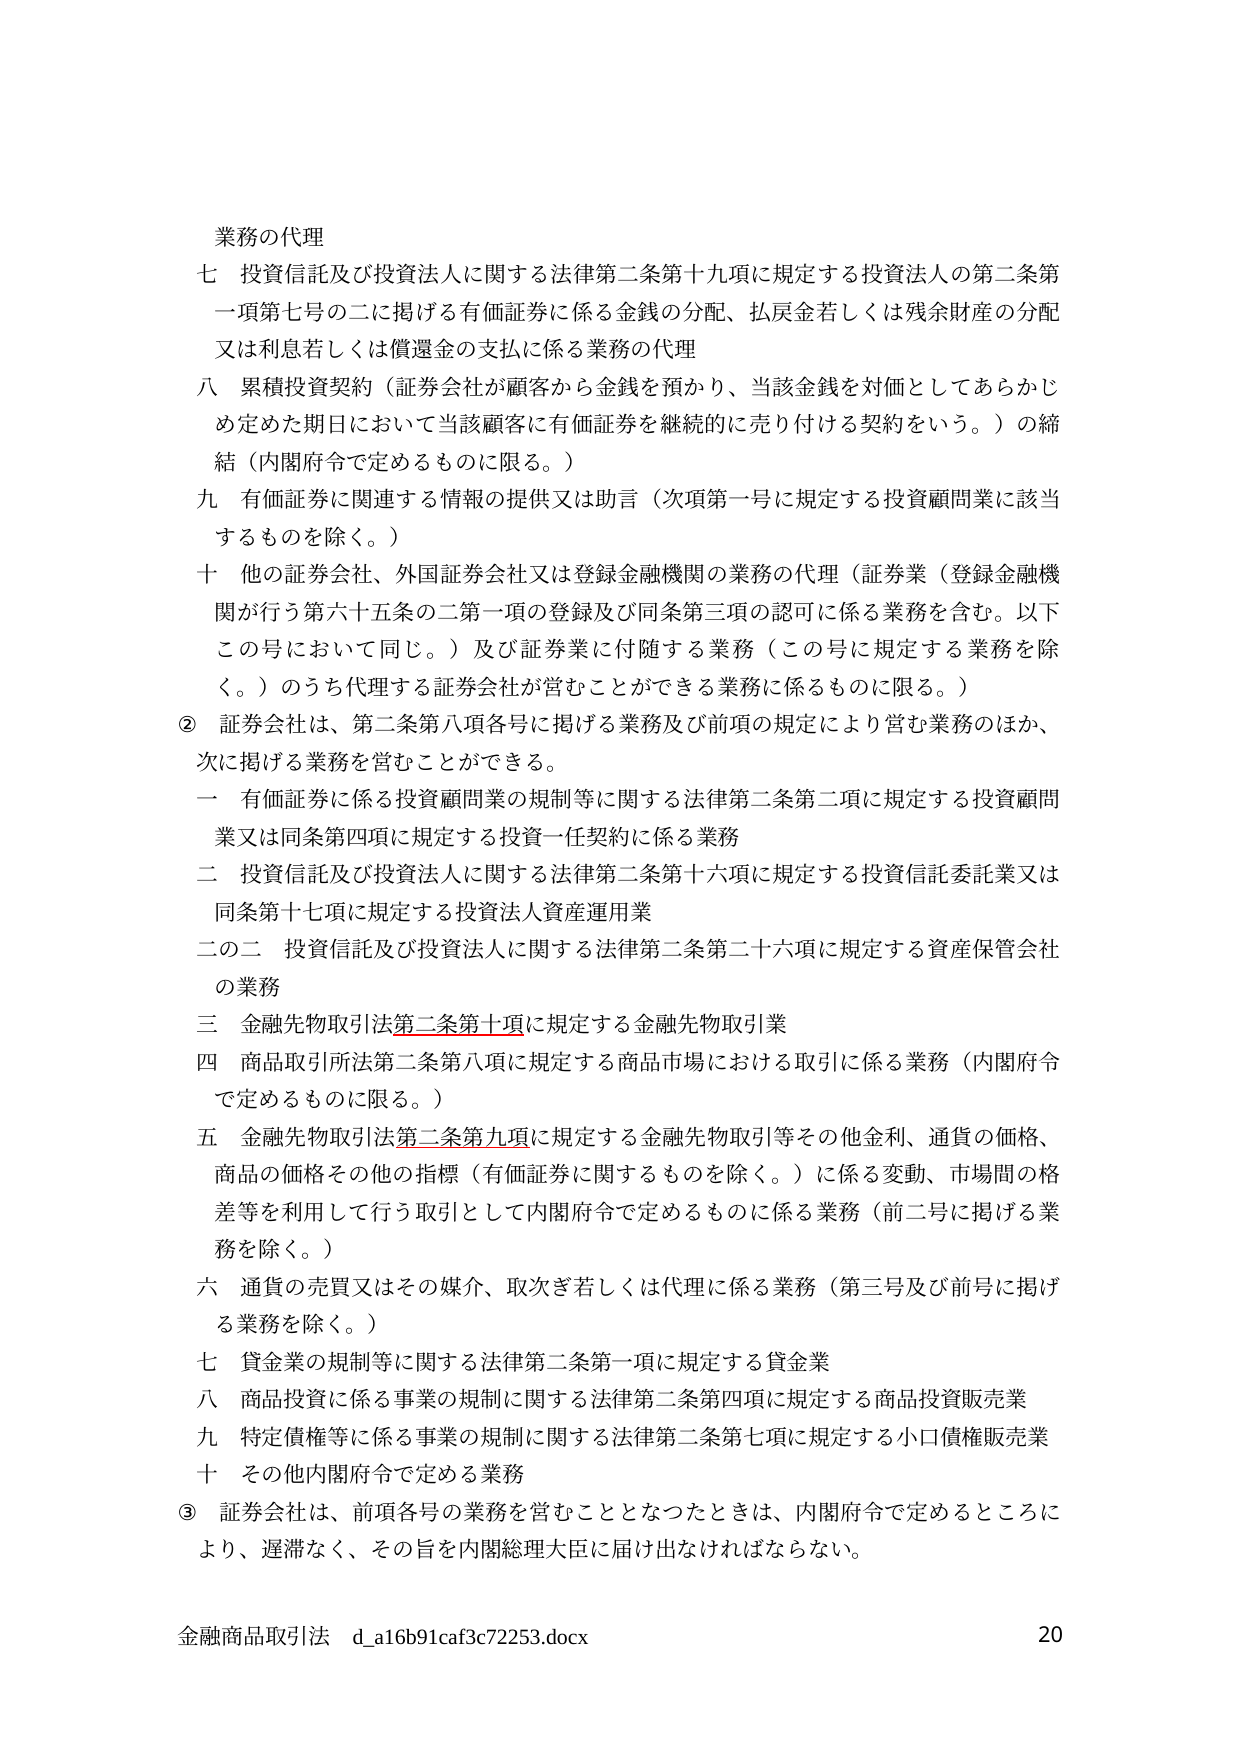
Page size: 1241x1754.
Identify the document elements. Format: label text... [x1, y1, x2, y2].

text 十 他の証券会社、外国証券会社又は登録金融機関の業務の代理（証券業（登録金融機関が行う第六十五条の二第一項の登録及び同条第三項の認可に係る業務を含む。以下この号において同じ。）及び証券業に付随する業務（この号に規定する業務を除く。）のうち代理する証券会社が営むことができる業務に係るものに限る。） [196, 554, 1063, 704]
text 二の二 投資信託及び投資法人に関する法律第二条第二十六項に規定する資産保管会社の業務 [196, 929, 1063, 1004]
text 一 有価証券に係る投資顧問業の規制等に関する法律第二条第二項に規定する投資顧問業又は同条第四項に規定する投資一任契約に係る業務 [196, 779, 1063, 854]
text 七 投資信託及び投資法人に関する法律第二条第十九項に規定する投資法人の第二条第一項第七号の二に掲げる有価証券に係る金銭の分配、払戻金若しくは残余財産の分配又は利息若しくは償還金の支払に係る業務の代理 [196, 254, 1063, 367]
text 二 投資信託及び投資法人に関する法律第二条第十六項に規定する投資信託委託業又は同条第十七項に規定する投資法人資産運用業 [196, 854, 1063, 929]
text 九 特定債権等に係る事業の規制に関する法律第二条第七項に規定する小口債権販売業 [196, 1417, 1063, 1454]
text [196, 217, 1063, 254]
text ② 証券会社は、第二条第八項各号に掲げる業務及び前項の規定により営む業務のほか、次に掲げる業務を営むことができる。 [177, 704, 1063, 779]
text 九 有価証券に関連する情報の提供又は助言（次項第一号に規定する投資顧問業に該当するものを除く。） [196, 479, 1063, 554]
text 六 通貨の売買又はその媒介、取次ぎ若しくは代理に係る業務（第三号及び前号に掲げる業務を除く。） [196, 1267, 1063, 1342]
text 七 貸金業の規制等に関する法律第二条第一項に規定する貸金業 [196, 1342, 1063, 1379]
text 五 金融先物取引法第二条第九項に規定する金融先物取引等その他金利、通貨の価格、商品の価格その他の指標（有価証券に関するものを除く。）に係る変動、市場間の格差等を利用して行う取引として内閣府令で定めるものに係る業務（前二号に掲げる業務を除く。） [196, 1117, 1063, 1267]
text 八 累積投資契約（証券会社が顧客から金銭を預かり、当該金銭を対価としてあらかじめ定めた期日において当該顧客に有価証券を継続的に売り付ける契約をいう。）の締結（内閣府令で定めるものに限る。） [196, 367, 1063, 479]
text 十 その他内閣府令で定める業務 [196, 1454, 1063, 1492]
text ③ 証券会社は、前項各号の業務を営むこととなつたときは、内閣府令で定めるところにより、遅滞なく、その旨を内閣総理大臣に届け出なければならない。 [177, 1492, 1063, 1567]
text 八 商品投資に係る事業の規制に関する法律第二条第四項に規定する商品投資販売業 [196, 1379, 1063, 1417]
text 三 金融先物取引法第二条第十項に規定する金融先物取引業 [196, 1004, 1063, 1042]
text 四 商品取引所法第二条第八項に規定する商品市場における取引に係る業務（内閣府令で定めるものに限る。） [196, 1042, 1063, 1117]
